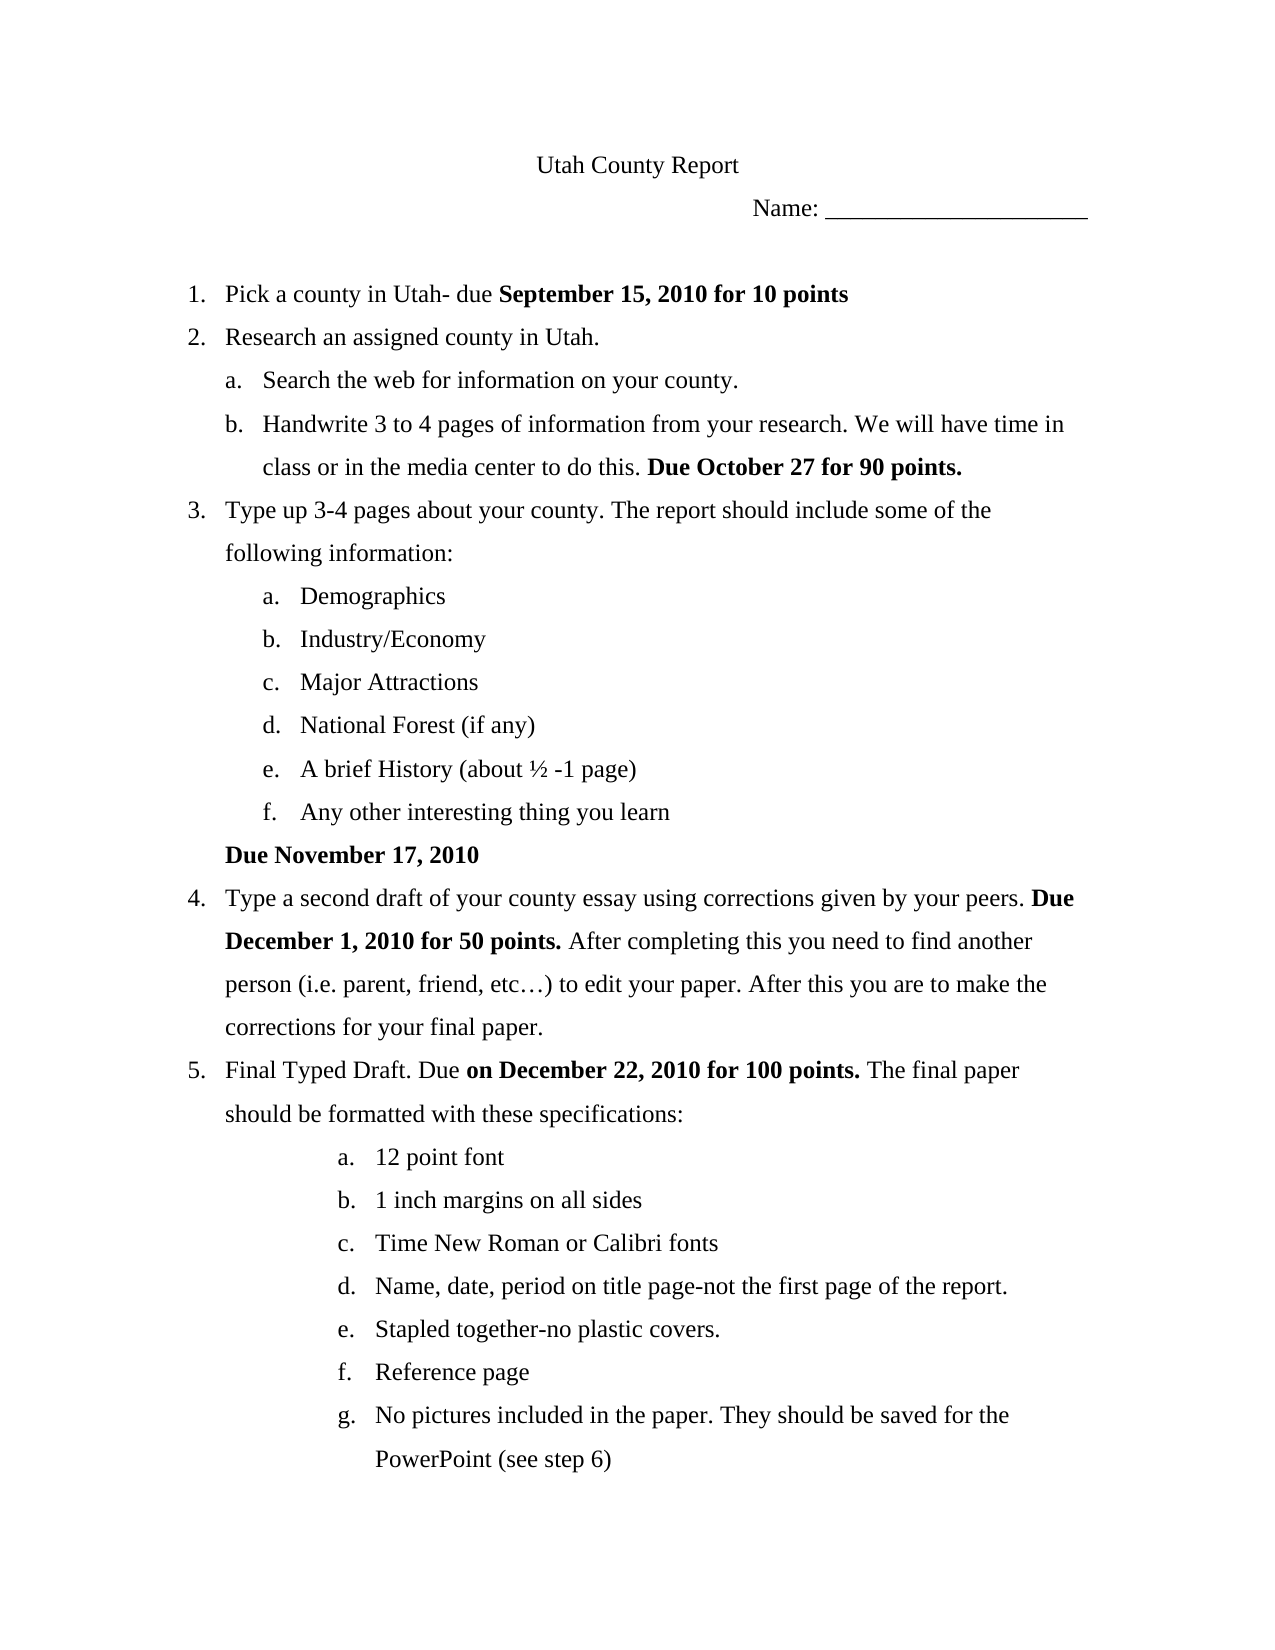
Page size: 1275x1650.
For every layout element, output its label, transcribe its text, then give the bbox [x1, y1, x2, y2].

list A brief History (about ½ -1 page) [262, 754, 1087, 782]
list Research an assigned county in Utah. [187, 322, 1087, 351]
list Industry/Economy [262, 624, 1087, 653]
list Reference page [337, 1357, 1087, 1386]
list Stapled together-no plastic covers. [337, 1314, 1087, 1343]
list 1 inch margins on all sides [337, 1185, 1087, 1214]
list Final Typed Draft. Due on December 22, 2010 for 100 points. The final paper should be formatted with these specifications: [187, 1056, 1087, 1127]
list Type a second draft of your county essay using corrections given by your peers. Due December 1, 2010 for 50 points. After completing this you need to find another person (i.e. parent, friend, etc…) to edit your paper. After this you are to make the corrections for your final paper. [187, 883, 1087, 1041]
text Name: _____________________ [187, 193, 1087, 222]
list Any other interesting thing you learn [262, 797, 1087, 826]
list Demographics [262, 581, 1087, 610]
list Time New Roman or Calibri fonts [337, 1228, 1087, 1257]
list Major Attractions [262, 667, 1087, 696]
list Type up 3-4 pages about your county. The report should include some of the following information: [187, 495, 1087, 567]
list Name, date, period on title page-not the first page of the report. [337, 1271, 1087, 1300]
list Search the web for information on your county. [225, 366, 1087, 394]
list National Forest (if any) [262, 711, 1087, 739]
text Due November 17, 2010 [187, 840, 1087, 869]
text Utah County Report [187, 150, 1087, 179]
list Handwrite 3 to 4 pages of information from your research. We will have time in class or in the media center to do this. Due October 27 for 90 points. [225, 409, 1087, 481]
list No pictures included in the paper. They should be saved for the PowerPoint (see step 6) [337, 1401, 1087, 1472]
list Pick a county in Utah- due September 15, 2010 for 10 points [187, 279, 1087, 308]
list 12 point font [337, 1142, 1087, 1171]
